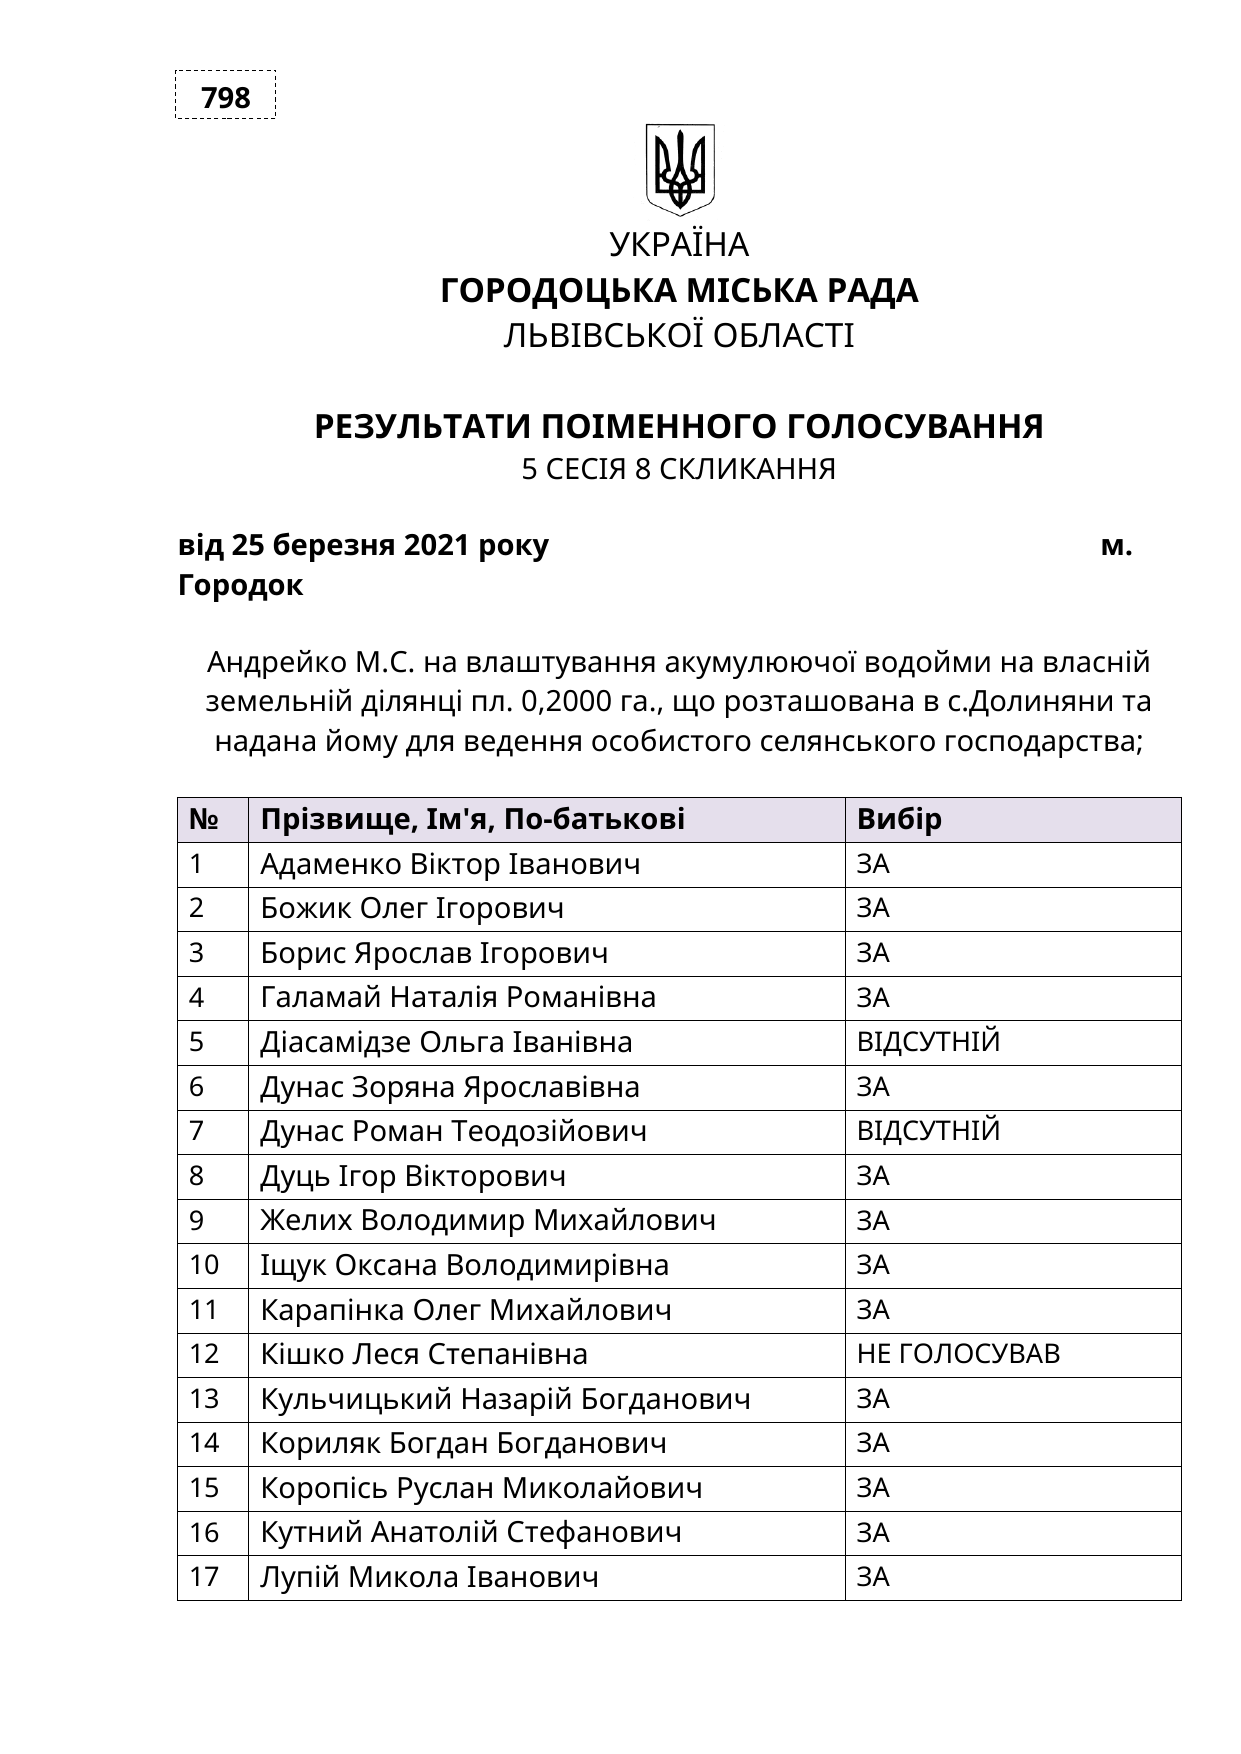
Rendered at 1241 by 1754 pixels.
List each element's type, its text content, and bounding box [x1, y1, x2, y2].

text ЛЬВІВСЬКОЇ ОБЛАСТІ [177, 312, 1181, 357]
table_cell 16 [178, 1512, 248, 1555]
table_cell ЗА [846, 1423, 1181, 1466]
table_cell Коропісь Руслан Миколайович [249, 1467, 845, 1511]
table_cell 6 [178, 1066, 248, 1109]
table_cell 5 [178, 1021, 248, 1065]
table_cell 12 [178, 1334, 248, 1377]
text Андрейко М.С. на влаштування акумулюючої водойми на власній земельній ділянці пл. 0,2000 га., що розташована в с.Долиняни та надана йому для ведення особистого селянського господарства; [177, 641, 1181, 760]
table_cell Кульчицький Назарій Богданович [249, 1378, 845, 1422]
table_cell НЕ ГОЛОСУВАВ [846, 1334, 1181, 1377]
table_header Прізвище, Ім'я, По-батькові [249, 798, 845, 842]
table_cell Іщук Оксана Володимирівна [249, 1244, 845, 1288]
table_cell ЗА [846, 1556, 1181, 1600]
table_cell Желих Володимир Михайлович [249, 1200, 845, 1243]
table_cell 2 [178, 888, 248, 931]
text РЕЗУЛЬТАТИ ПОІМЕННОГО ГОЛОСУВАННЯ [177, 403, 1181, 448]
text від 25 березня 2021 року м. Городок [177, 525, 1181, 604]
table_header № [178, 798, 248, 842]
table_cell Дунас Роман Теодозійович [249, 1111, 845, 1154]
table_cell ЗА [846, 1512, 1181, 1555]
table_cell Борис Ярослав Ігорович [249, 932, 845, 976]
text ГОРОДОЦЬКА МІСЬКА РАДА [177, 266, 1181, 312]
picture [633, 118, 726, 221]
table_cell Карапінка Олег Михайлович [249, 1289, 845, 1332]
table_cell ВІДСУТНІЙ [846, 1111, 1181, 1154]
table_cell 10 [178, 1244, 248, 1288]
table_cell ЗА [846, 888, 1181, 931]
table_cell 7 [178, 1111, 248, 1154]
table_cell Дуць Ігор Вікторович [249, 1155, 845, 1199]
table_cell Божик Олег Ігорович [249, 888, 845, 931]
table_cell Галамай Наталія Романівна [249, 977, 845, 1020]
text УКРАЇНА [177, 221, 1181, 266]
table_cell ЗА [846, 843, 1181, 887]
table_cell 4 [178, 977, 248, 1020]
table_cell Кутний Анатолій Стефанович [249, 1512, 845, 1555]
table_cell Адаменко Віктор Іванович [249, 843, 845, 887]
text 5 СЕСІЯ 8 СКЛИКАННЯ [177, 448, 1181, 488]
table_cell ВІДСУТНІЙ [846, 1021, 1181, 1065]
table_cell 17 [178, 1556, 248, 1600]
table_cell ЗА [846, 1244, 1181, 1288]
table_header Вибір [846, 798, 1181, 842]
table_cell ЗА [846, 1066, 1181, 1109]
table_cell 3 [178, 932, 248, 976]
table_cell ЗА [846, 1289, 1181, 1332]
table_cell Кішко Леся Степанівна [249, 1334, 845, 1377]
table_cell Дунас Зоряна Ярославівна [249, 1066, 845, 1109]
table_cell 13 [178, 1378, 248, 1422]
table_cell 14 [178, 1423, 248, 1466]
table_cell 9 [178, 1200, 248, 1243]
table_cell ЗА [846, 1378, 1181, 1422]
table_cell 15 [178, 1467, 248, 1511]
table_cell ЗА [846, 1200, 1181, 1243]
table_cell 11 [178, 1289, 248, 1332]
table_cell ЗА [846, 932, 1181, 976]
table_cell ЗА [846, 1155, 1181, 1199]
table_cell ЗА [846, 977, 1181, 1020]
table_cell Діасамідзе Ольга Іванівна [249, 1021, 845, 1065]
table_cell ЗА [846, 1467, 1181, 1511]
table_cell 8 [178, 1155, 248, 1199]
table_cell 1 [178, 843, 248, 887]
table_cell Кориляк Богдан Богданович [249, 1423, 845, 1466]
table_cell Лупій Микола Іванович [249, 1556, 845, 1600]
